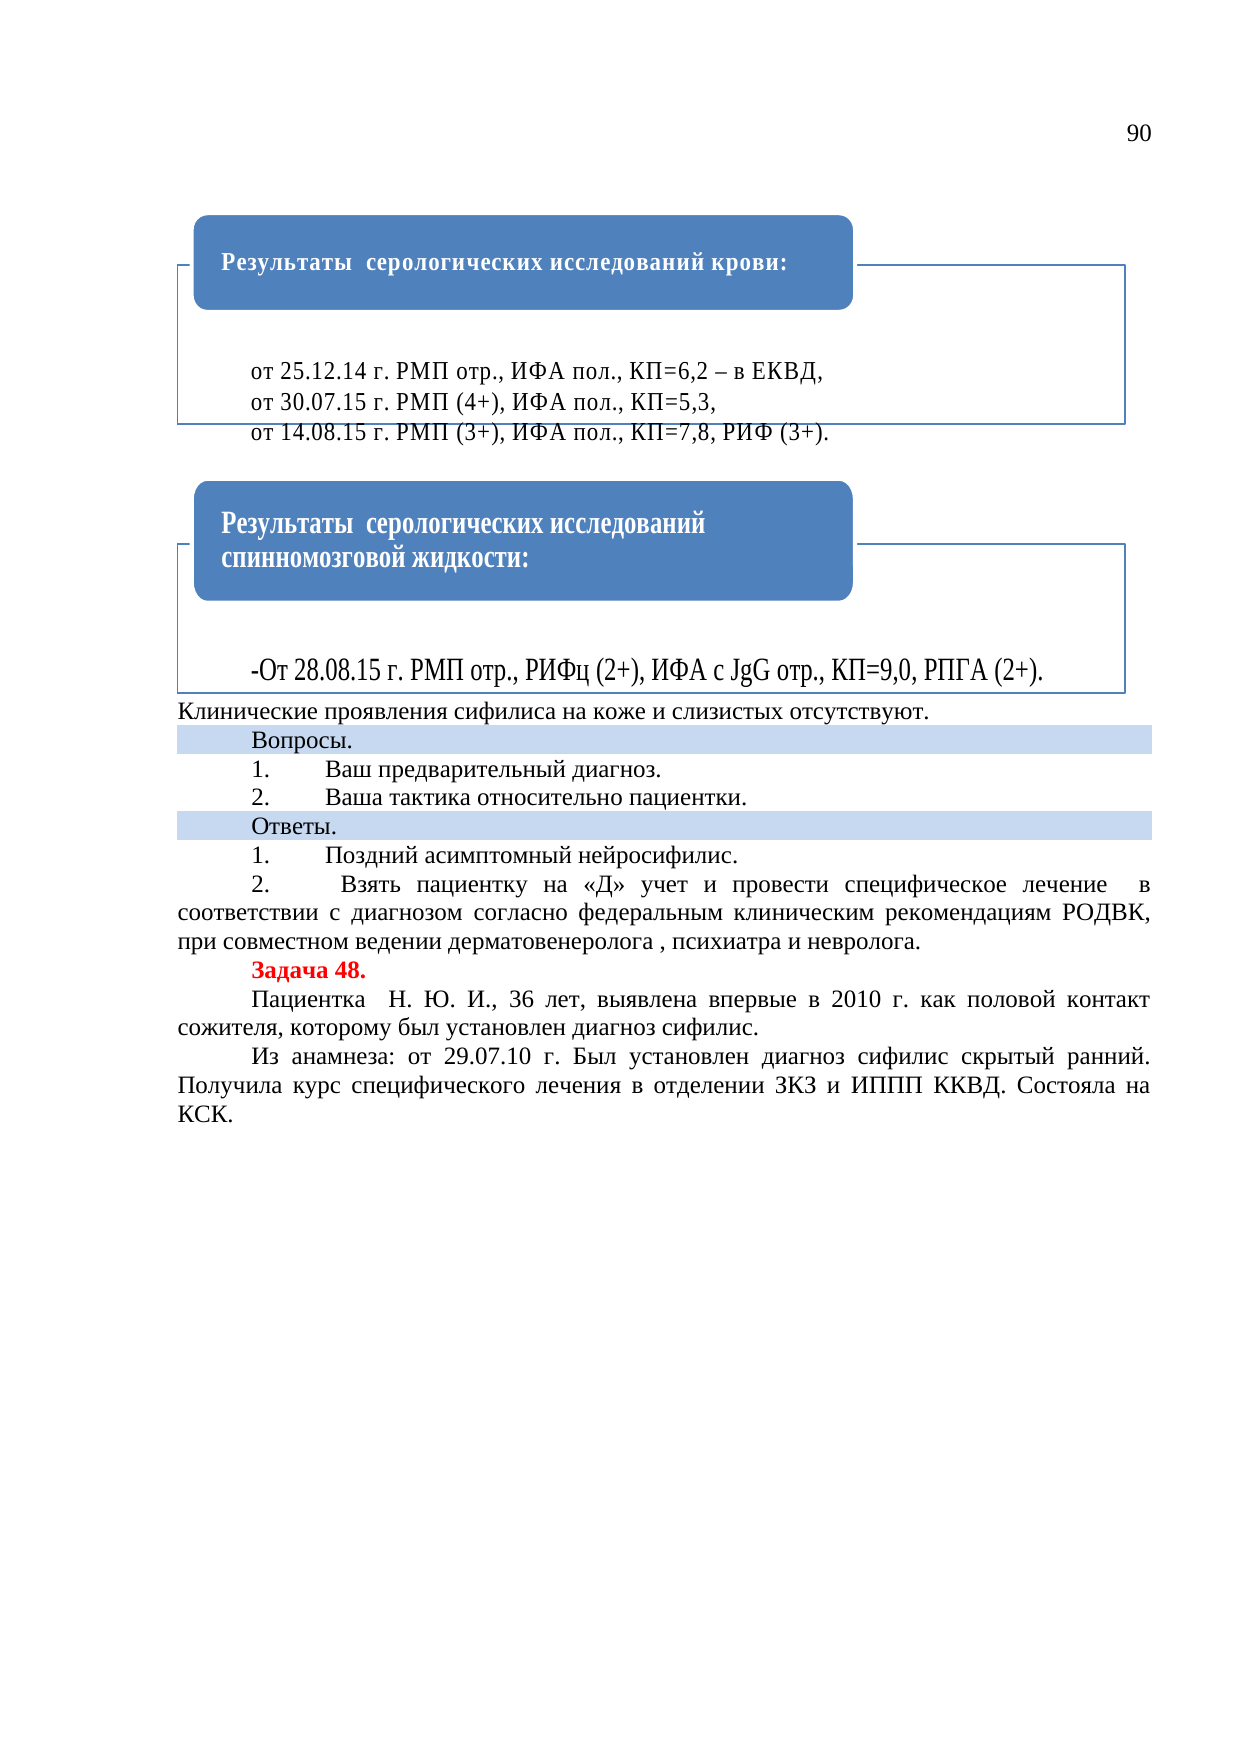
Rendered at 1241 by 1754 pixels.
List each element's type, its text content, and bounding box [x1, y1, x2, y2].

text Ответы. [177, 811, 1152, 840]
text Вопросы. [177, 725, 1152, 754]
text 2. Взять пациентку на «Д» учет и провести специфическое лечение в соответствии с диагнозом согласно федеральным клиническим рекомендациям РОДВК, при совместном ведении дерматовенеролога , психиатра и невролога. [177, 869, 1152, 955]
text Пациентка Н. Ю. И., 36 лет, выявлена впервые в 2010 г. как половой контакт сожителя, которому был установлен диагноз сифилис. [177, 984, 1152, 1041]
text 2. Ваша тактика относительно пациентки. [177, 782, 1152, 811]
text Задача 48. [177, 955, 1152, 984]
text 1. Поздний асимптомный нейросифилис. [177, 840, 1152, 869]
text 1. Ваш предварительный диагноз. [177, 754, 1152, 782]
text Из анамнеза: от 29.07.10 г. Был установлен диагноз сифилис скрытый ранний. Получила курс специфического лечения в отделении ЗКЗ и ИППП ККВД. Состояла на КСК. [177, 1041, 1152, 1127]
text Клинические проявления сифилиса на коже и слизистых отсутствуют. [177, 448, 1152, 725]
